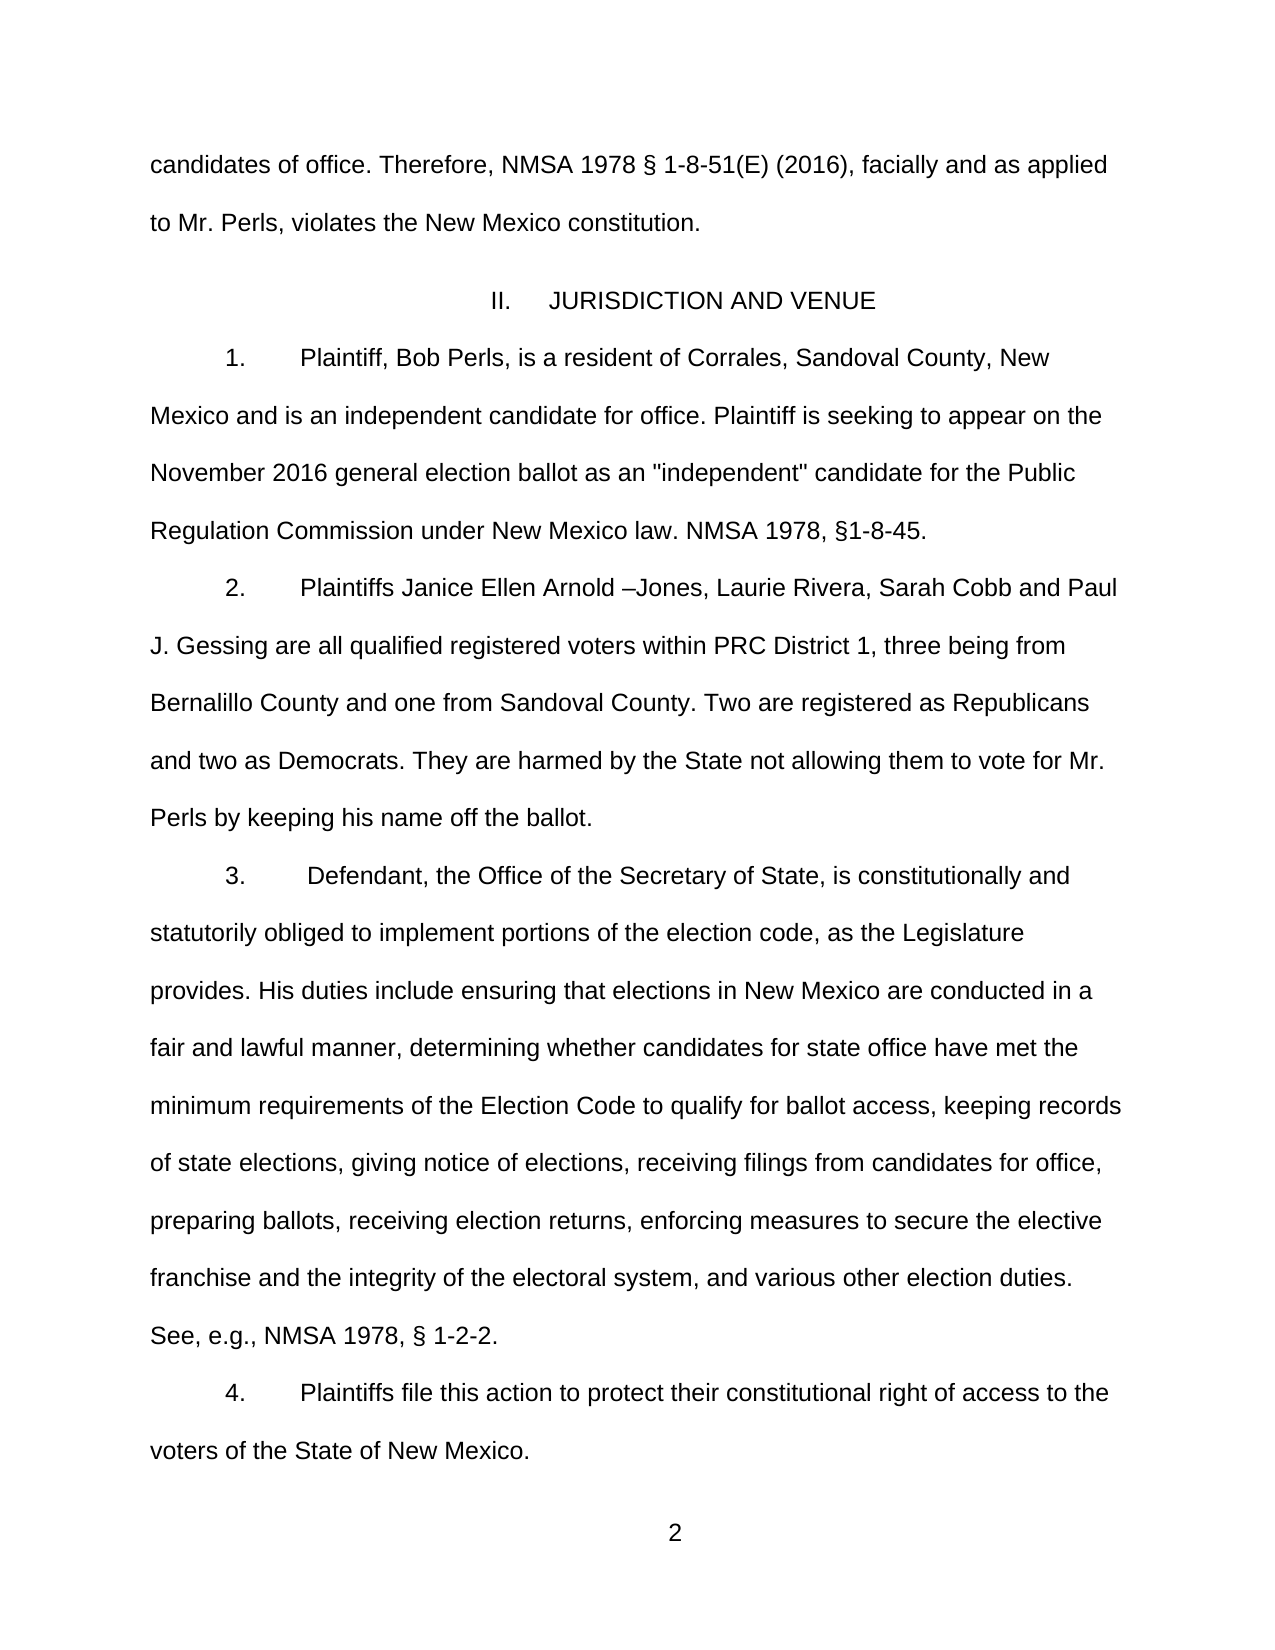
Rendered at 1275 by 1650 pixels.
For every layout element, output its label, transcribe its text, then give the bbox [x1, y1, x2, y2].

text Plaintiff, Bob Perls, is a resident of Corrales, Sandoval County, New Mexico and is an independent candidate for office. Plaintiff is seeking to appear on the November 2016 general election ballot as an "independent" candidate for the Public Regulation Commission under New Mexico law. NMSA 1978, §1-8-45. [150, 343, 1125, 544]
subtitle JURISDICTION AND VENUE [187, 286, 1125, 314]
text Defendant, the Office of the Secretary of State, is constitutionally and statutorily obliged to implement portions of the election code, as the Legislature provides. His duties include ensuring that elections in New Mexico are conducted in a fair and lawful manner, determining whether candidates for state office have met the minimum requirements of the Election Code to qualify for ballot access, keeping records of state elections, giving notice of elections, receiving filings from candidates for office, preparing ballots, receiving election returns, enforcing measures to secure the elective franchise and the integrity of the electoral system, and various other election duties. See, e.g., NMSA 1978, § 1-2-2. [150, 861, 1125, 1349]
text Plaintiffs file this action to protect their constitutional right of access to the voters of the State of New Mexico. [150, 1378, 1125, 1464]
text Plaintiffs Janice Ellen Arnold –Jones, Laurie Rivera, Sarah Cobb and Paul J. Gessing are all qualified registered voters within PRC District 1, three being from Bernalillo County and one from Sandoval County. Two are registered as Republicans and two as Democrats. They are harmed by the State not allowing them to vote for Mr. Perls by keeping his name off the ballot. [150, 573, 1125, 832]
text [150, 150, 1125, 236]
